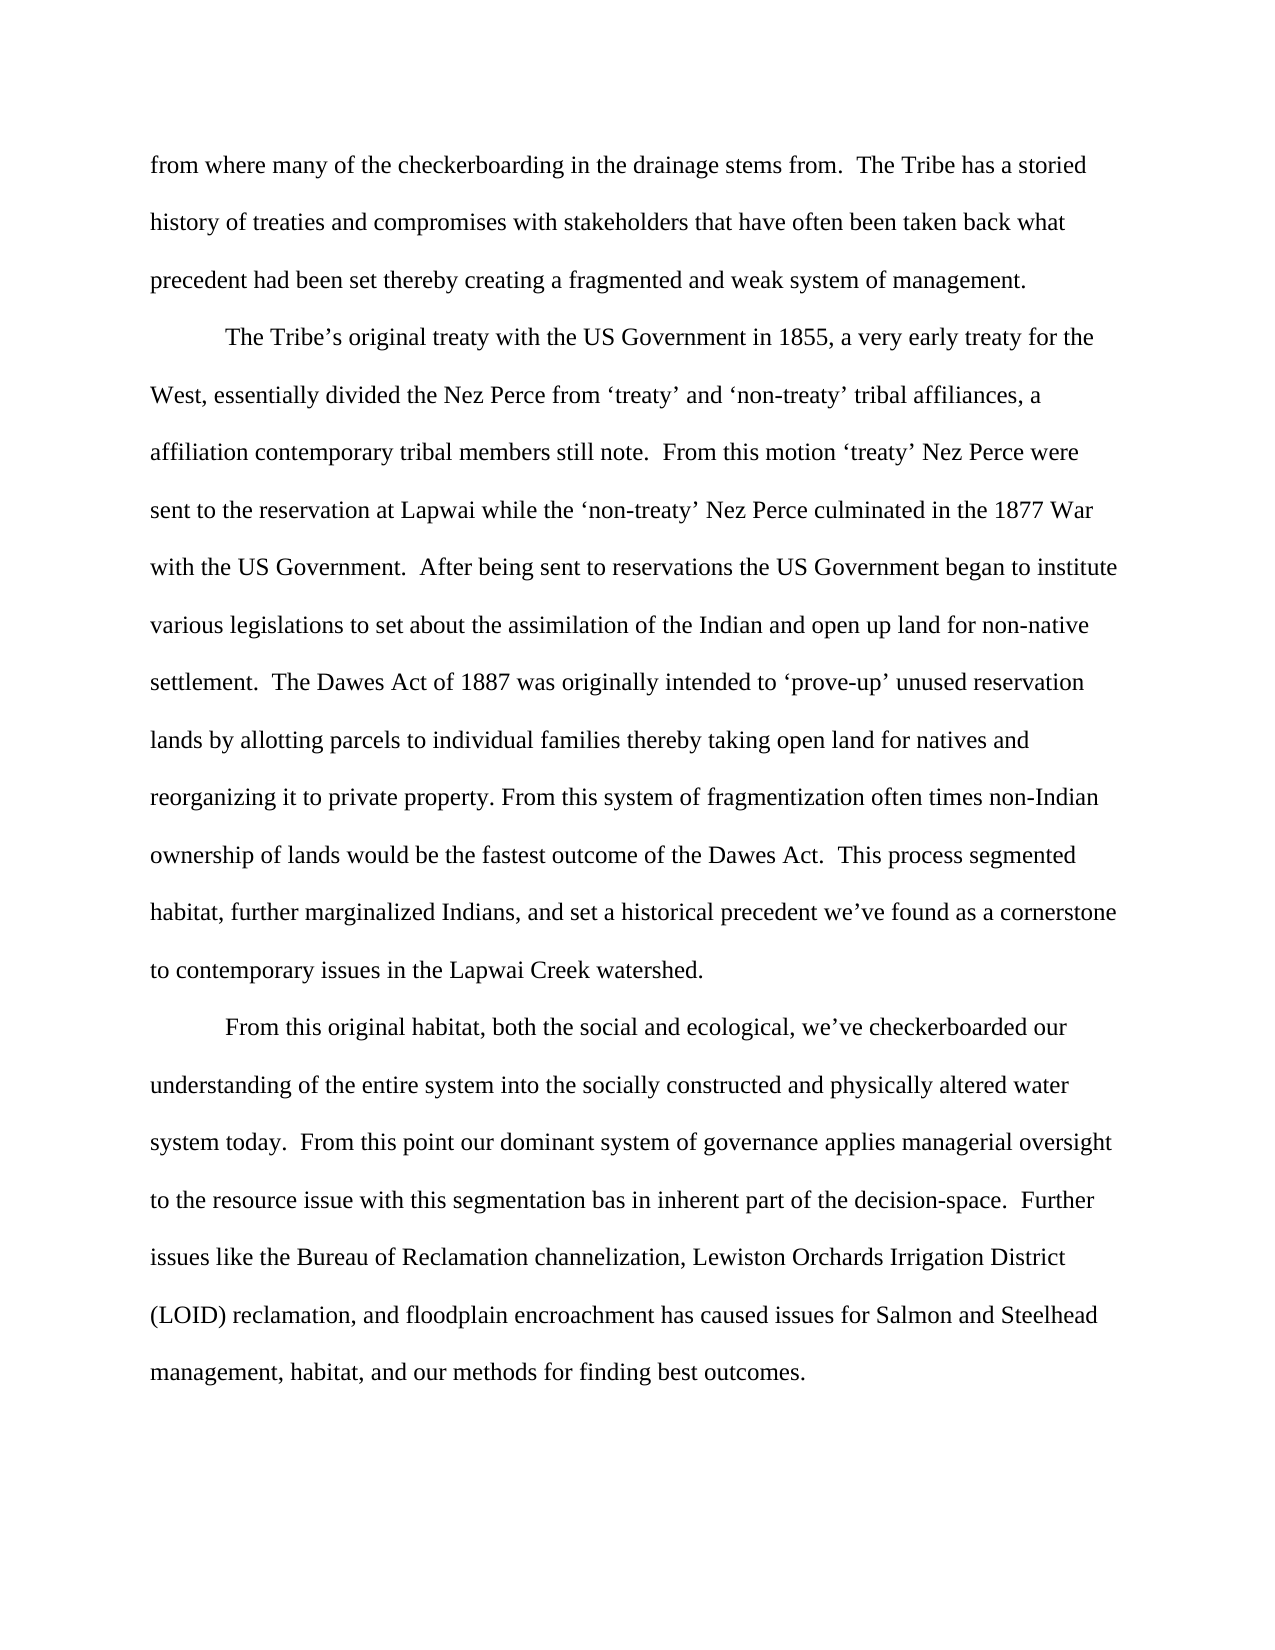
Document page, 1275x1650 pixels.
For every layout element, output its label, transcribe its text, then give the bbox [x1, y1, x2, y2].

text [150, 150, 1125, 294]
text The Tribe’s original treaty with the US Government in 1855, a very early treaty for the West, essentially divided the Nez Perce from ‘treaty’ and ‘non-treaty’ tribal affiliances, a affiliation contemporary tribal members still note. From this motion ‘treaty’ Nez Perce were sent to the reservation at Lapwai while the ‘non-treaty’ Nez Perce culminated in the 1877 War with the US Government. After being sent to reservations the US Government began to institute various legislations to set about the assimilation of the Indian and open up land for non-native settlement. The Dawes Act of 1887 was originally intended to ‘prove-up’ unused reservation lands by allotting parcels to individual families thereby taking open land for natives and reorganizing it to private property. From this system of fragmentization often times non-Indian ownership of lands would be the fastest outcome of the Dawes Act. This process segmented habitat, further marginalized Indians, and set a historical precedent we’ve found as a cornerstone to contemporary issues in the Lapwai Creek watershed. [150, 322, 1125, 984]
text From this original habitat, both the social and ecological, we’ve checkerboarded our understanding of the entire system into the socially constructed and physically altered water system today. From this point our dominant system of governance applies managerial oversight to the resource issue with this segmentation bas in inherent part of the decision-space. Further issues like the Bureau of Reclamation channelization, Lewiston Orchards Irrigation District (LOID) reclamation, and floodplain encroachment has caused issues for Salmon and Steelhead management, habitat, and our methods for finding best outcomes. [150, 1012, 1125, 1386]
